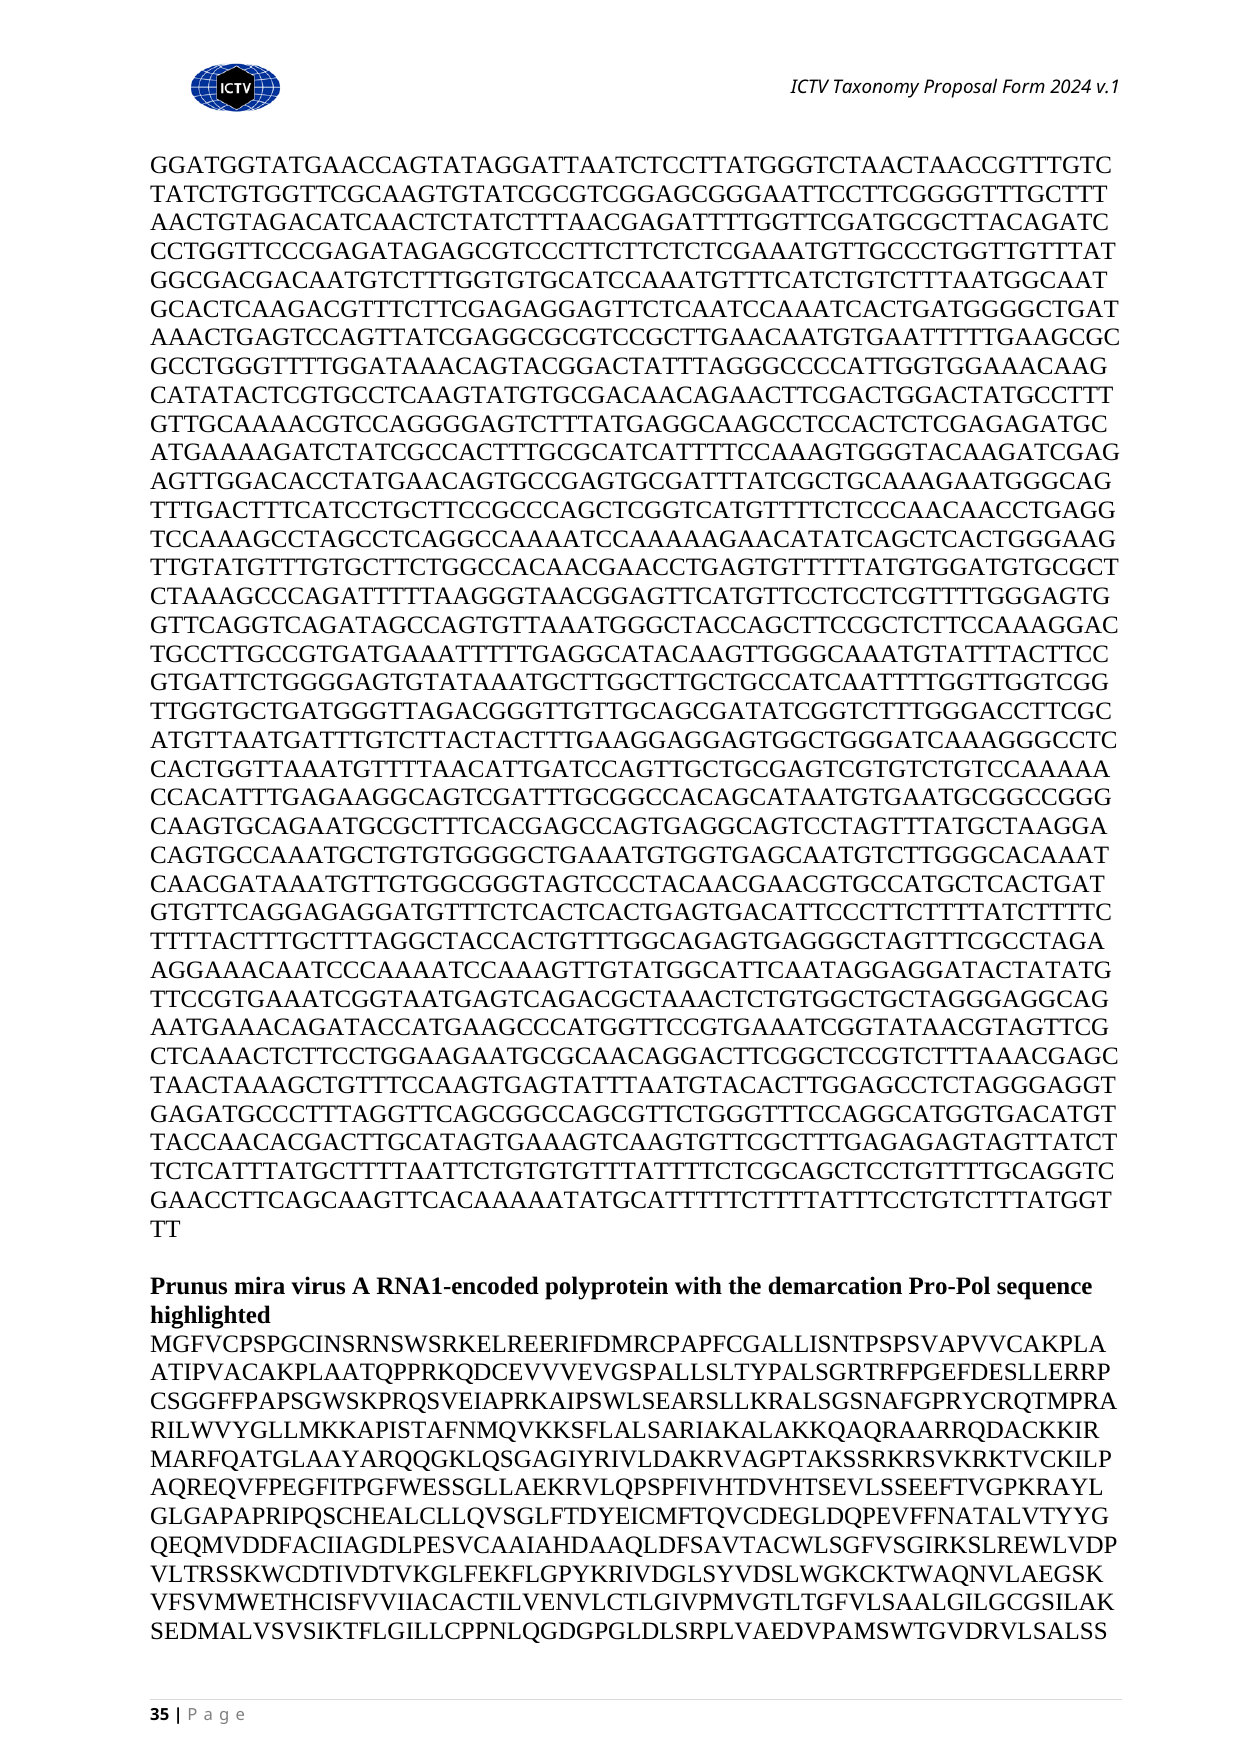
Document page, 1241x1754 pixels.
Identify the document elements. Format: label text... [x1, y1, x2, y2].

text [150, 150, 1122, 1242]
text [150, 1329, 1122, 1645]
text Prunus mira virus A RNA1-encoded polyprotein with the demarcation Pro-Pol sequence highlighted [150, 1271, 1122, 1329]
picture [190, 56, 282, 113]
